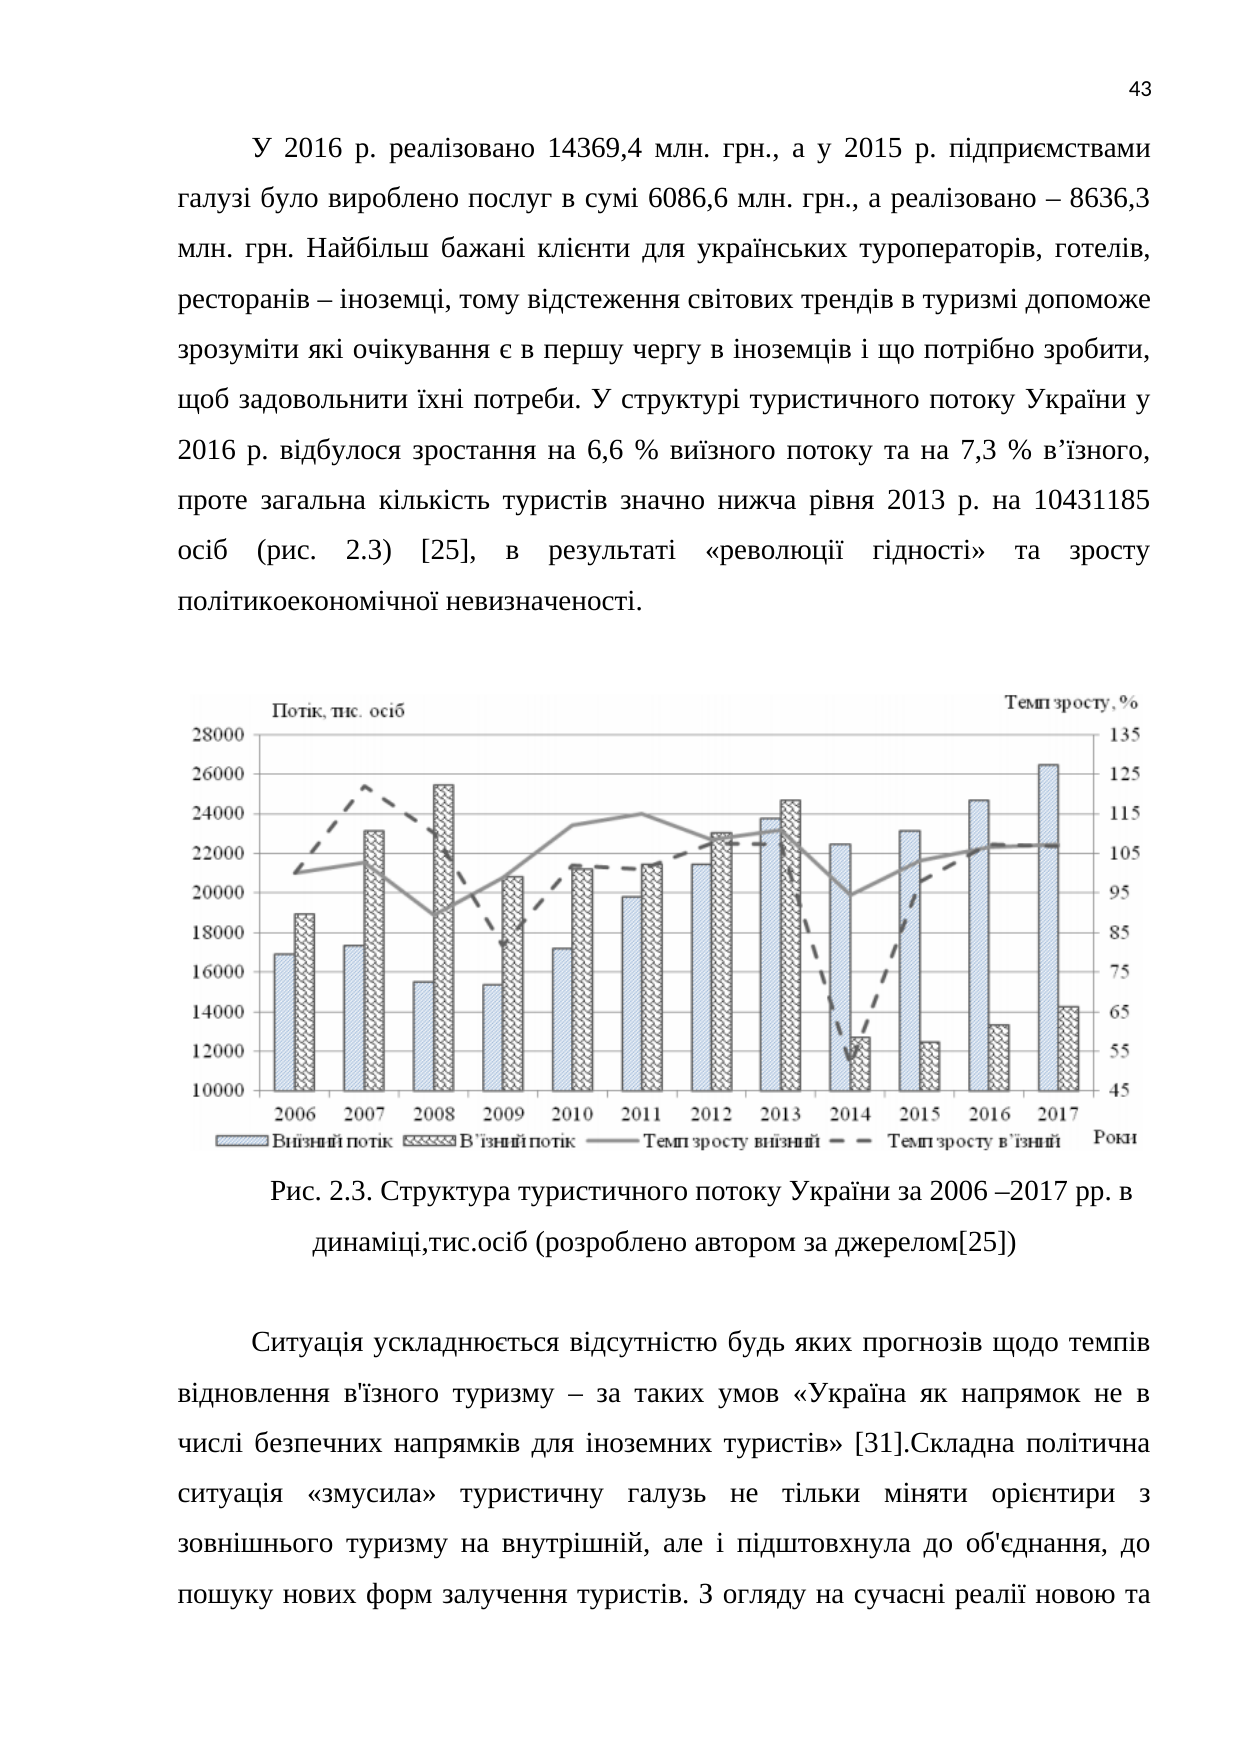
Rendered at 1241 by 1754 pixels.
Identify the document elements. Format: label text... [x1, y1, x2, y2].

text У 2016 р. реалізовано 14369,4 млн. грн., а у 2015 р. підприємствами галузі було вироблено послуг в сумі 6086,6 млн. грн., а реалізовано – 8636,3 млн. грн. Найбільш бажані клієнти для українських туроператорів, готелів, ресторанів – іноземці, тому відстеження світових трендів в туризмі допоможе зрозуміти які очікування є в першу чергу в іноземців і що потрібно зробити, щоб задовольнити їхні потреби. У структурі туристичного потоку України у 2016 р. відбулося зростання на 6,6 % виїзного потоку та на 7,3 % в’їзного, проте загальна кількість туристів значно нижча рівня 2013 р. на 10431185 осіб (рис. 2.3) [25], в результаті «революції гідності» та зросту політикоекономічної невизначеності. [177, 130, 1152, 616]
picture [177, 683, 1152, 1160]
text Рис. 2.3. Структура туристичного потоку України за 2006 –2017 рр. в динаміці,тис.осіб (розроблено автором за джерелом[25]) [177, 1173, 1152, 1257]
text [177, 1324, 1152, 1609]
